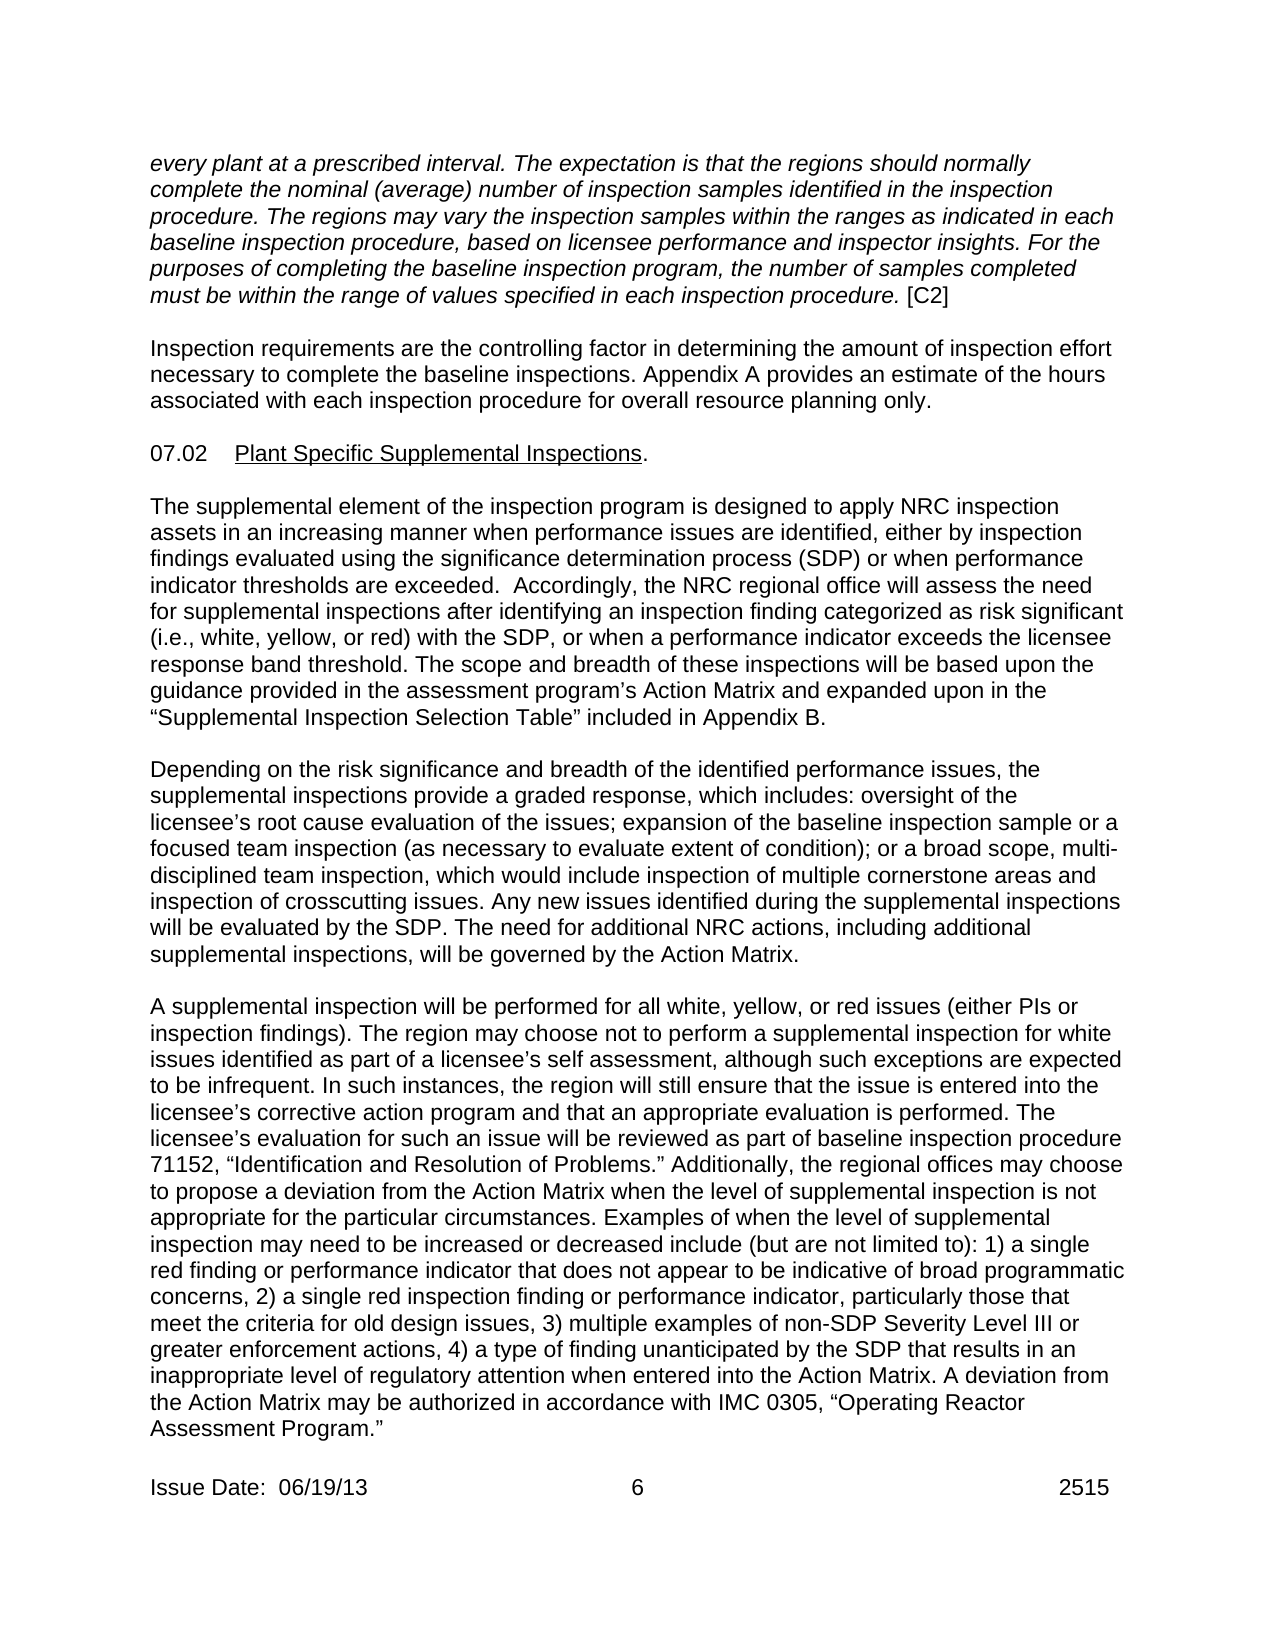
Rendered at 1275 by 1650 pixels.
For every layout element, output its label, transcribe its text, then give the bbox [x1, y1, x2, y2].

text Inspection requirements are the controlling factor in determining the amount of inspection effort necessary to complete the baseline inspections. Appendix A provides an estimate of the hours associated with each inspection procedure for overall resource planning only. [150, 334, 1125, 413]
text A supplemental inspection will be performed for all white, yellow, or red issues (either PIs or inspection findings). The region may choose not to perform a supplemental inspection for white issues identified as part of a licensee’s self assessment, although such exceptions are expected to be infrequent. In such instances, the region will still ensure that the issue is entered into the licensee’s corrective action program and that an appropriate evaluation is performed. The licensee’s evaluation for such an issue will be reviewed as part of baseline inspection procedure 71152, “Identification and Resolution of Problems.” Additionally, the regional offices may choose to propose a deviation from the Action Matrix when the level of supplemental inspection is not appropriate for the particular circumstances. Examples of when the level of supplemental inspection may need to be increased or decreased include (but are not limited to): 1) a single red finding or performance indicator that does not appear to be indicative of broad programmatic concerns, 2) a single red inspection finding or performance indicator, particularly those that meet the criteria for old design issues, 3) multiple examples of non-SDP Severity Level III or greater enforcement actions, 4) a type of finding unanticipated by the SDP that results in an inappropriate level of regulatory attention when entered into the Action Matrix. A deviation from the Action Matrix may be authorized in accordance with IMC 0305, “Operating Reactor Assessment Program.” [150, 993, 1125, 1441]
text The supplemental element of the inspection program is designed to apply NRC inspection assets in an increasing manner when performance issues are identified, either by inspection findings evaluated using the significance determination process (SDP) or when performance indicator thresholds are exceeded. Accordingly, the NRC regional office will assess the need for supplemental inspections after identifying an inspection finding categorized as risk significant (i.e., white, yellow, or red) with the SDP, or when a performance indicator exceeds the licensee response band threshold. The scope and breadth of these inspections will be based upon the guidance provided in the assessment program’s Action Matrix and expanded upon in the “Supplemental Inspection Selection Table” included in Appendix B. [150, 493, 1125, 730]
text licensee’s root cause evaluation of the issues; expansion of the baseline inspection sample or a focused team inspection (as necessary to evaluate extent of condition); or a broad scope, multi-disciplined team inspection, which would include inspection of multiple cornerstone areas and inspection of crosscutting issues. Any new issues identified during the supplemental inspections will be evaluated by the SDP. The need for additional NRC actions, including additional supplemental inspections, will be governed by the Action Matrix. [150, 809, 1125, 967]
text 07.02 Plant Specific Supplemental Inspections. [150, 440, 1125, 466]
text every plant at a prescribed interval. The expectation is that the regions should normally complete the nominal (average) number of inspection samples identified in the inspection procedure. The regions may vary the inspection samples within the ranges as indicated in each baseline inspection procedure, based on licensee performance and inspector insights. For the purposes of completing the baseline inspection program, the number of samples completed must be within the range of values specified in each inspection procedure. [C2] [150, 150, 1125, 308]
text Depending on the risk significance and breadth of the identified performance issues, the supplemental inspections provide a graded response, which includes: oversight of the [150, 756, 1125, 809]
